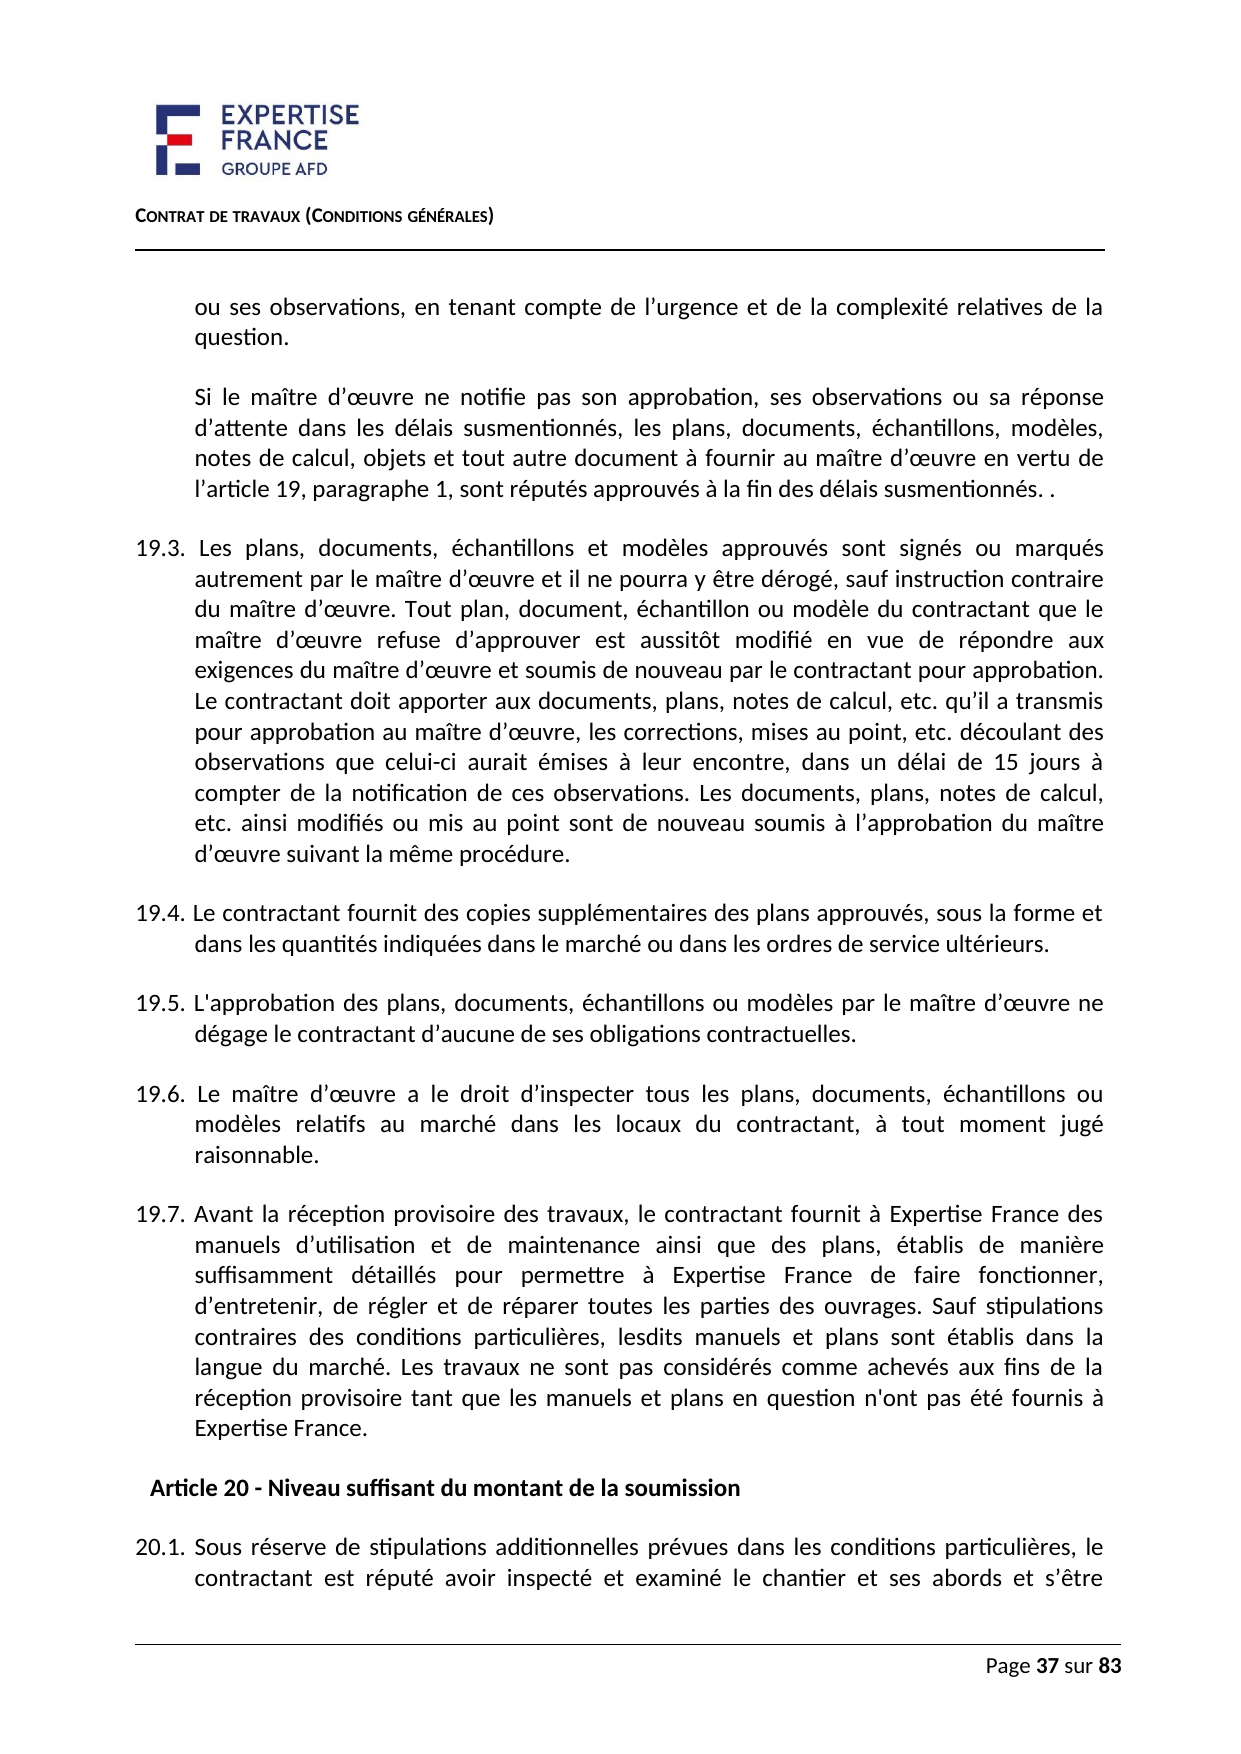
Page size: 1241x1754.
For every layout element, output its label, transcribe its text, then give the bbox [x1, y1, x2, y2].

text Si le maître d’œuvre ne notifie pas son approbation, ses observations ou sa réponse d’attente dans les délais susmentionnés, les plans, documents, échantillons, modèles, notes de calcul, objets et tout autre document à fournir au maître d’œuvre en vertu de l’article 19, paragraphe 1, sont réputés approuvés à la fin des délais susmentionnés. . [194, 381, 1105, 503]
picture [135, 75, 383, 203]
text 19.5. L'approbation des plans, documents, échantillons ou modèles par le maître d’œuvre ne dégage le contractant d’aucune de ses obligations contractuelles. [135, 988, 1105, 1049]
text 19.6. Le maître d’œuvre a le droit d’inspecter tous les plans, documents, échantillons ou modèles relatifs au marché dans les locaux du contractant, à tout moment jugé raisonnable. [135, 1078, 1105, 1169]
text 19.3. Les plans, documents, échantillons et modèles approuvés sont signés ou marqués autrement par le maître d’œuvre et il ne pourra y être dérogé, sauf instruction contraire du maître d’œuvre. Tout plan, document, échantillon ou modèle du contractant que le maître d’œuvre refuse d’approuver est aussitôt modifié en vue de répondre aux exigences du maître d’œuvre et soumis de nouveau par le contractant pour approbation. Le contractant doit apporter aux documents, plans, notes de calcul, etc. qu’il a transmis pour approbation au maître d’œuvre, les corrections, mises au point, etc. découlant des observations que celui-ci aurait émises à leur encontre, dans un délai de 15 jours à compter de la notification de ces observations. Les documents, plans, notes de calcul, etc. ainsi modifiés ou mis au point sont de nouveau soumis à l’approbation du maître d’œuvre suivant la même procédure. [135, 532, 1105, 868]
subtitle Article 20 - Niveau suffisant du montant de la soumission [150, 1472, 1105, 1502]
text 19.7. Avant la réception provisoire des travaux, le contractant fournit à Expertise France des manuels d’utilisation et de maintenance ainsi que des plans, établis de manière suffisamment détaillés pour permettre à Expertise France de faire fonctionner, d’entretenir, de régler et de réparer toutes les parties des ouvrages. Sauf stipulations contraires des conditions particulières, lesdits manuels et plans sont établis dans la langue du marché. Les travaux ne sont pas considérés comme achevés aux fins de la réception provisoire tant que les manuels et plans en question n'ont pas été fournis à Expertise France. [135, 1198, 1105, 1443]
text 19.4. Le contractant fournit des copies supplémentaires des plans approuvés, sous la forme et dans les quantités indiquées dans le marché ou dans les ordres de service ultérieurs. [135, 897, 1105, 958]
